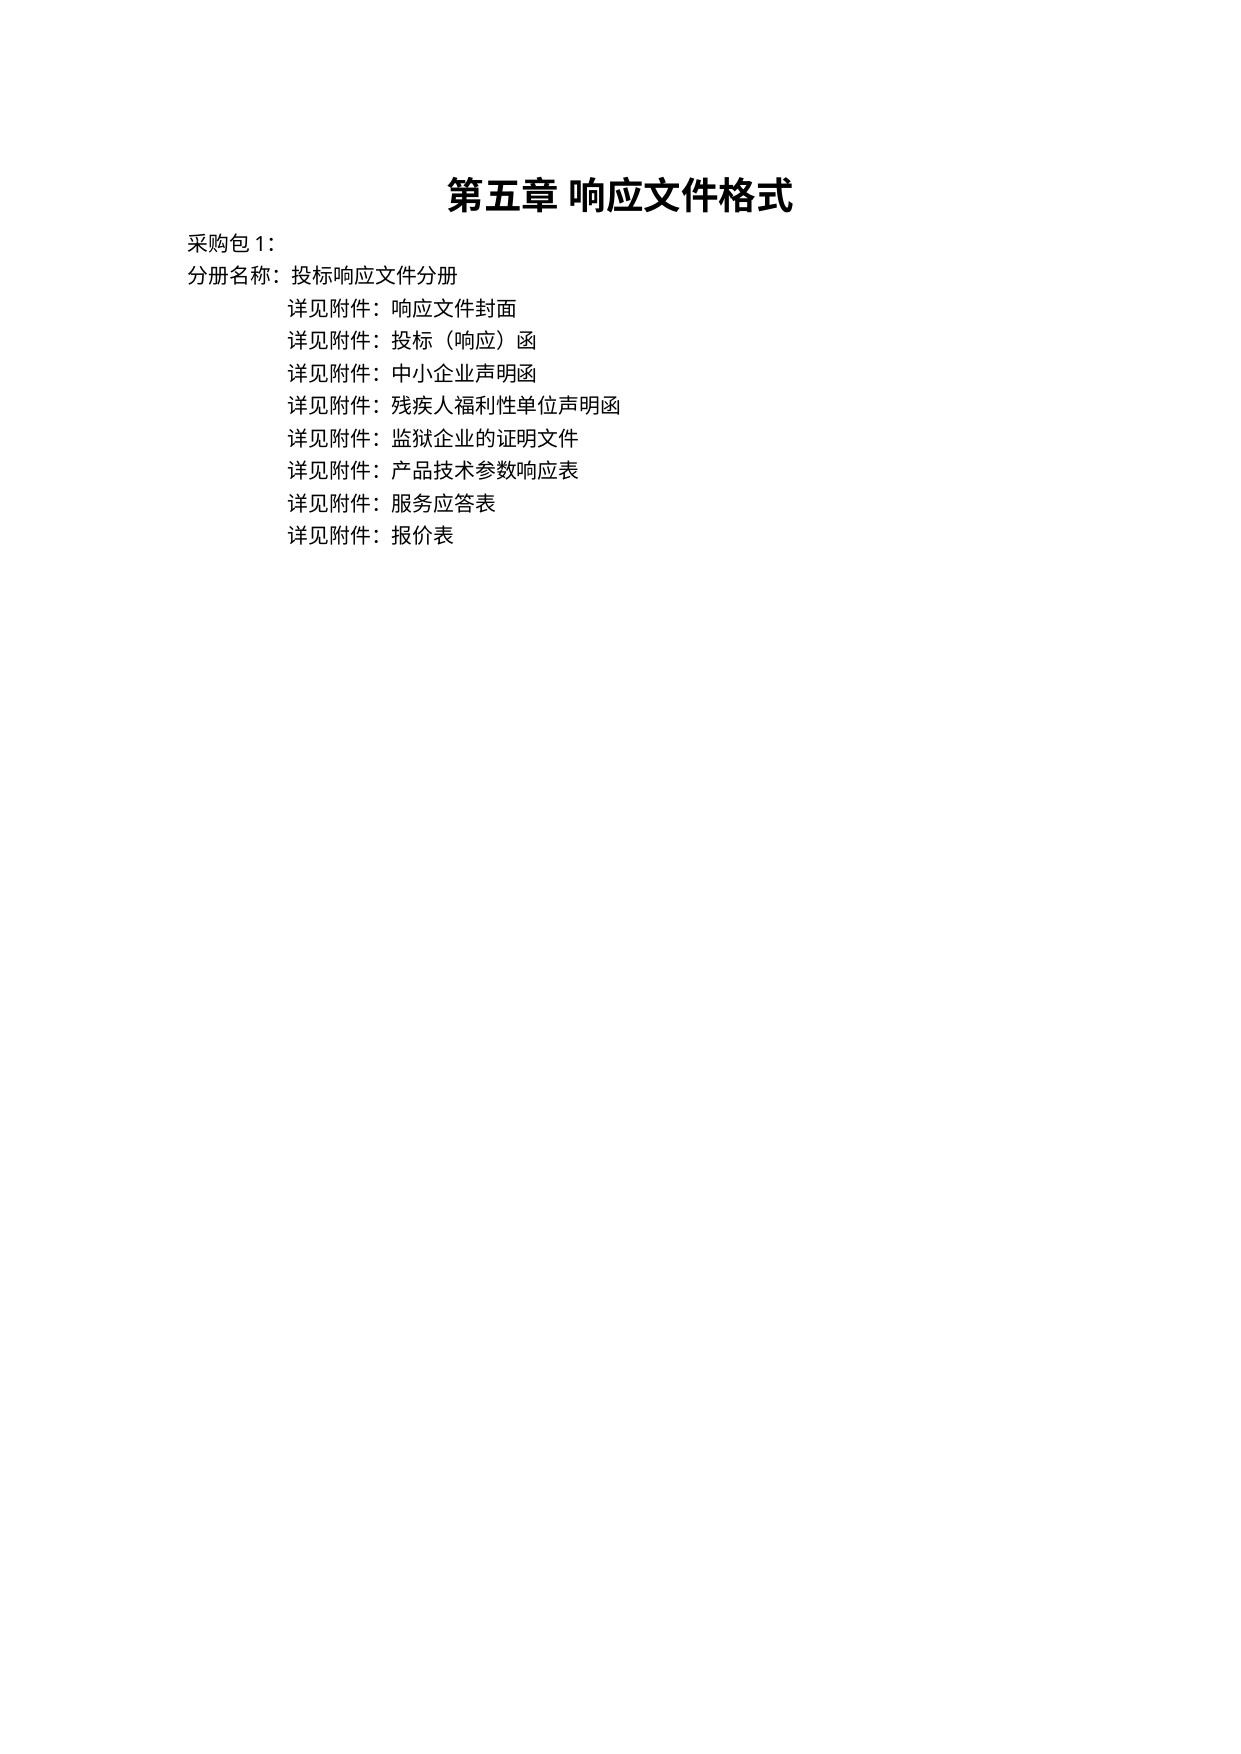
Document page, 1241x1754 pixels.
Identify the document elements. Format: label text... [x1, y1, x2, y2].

text 详见附件：投标（响应）函 [187, 324, 1053, 357]
text 详见附件：服务应答表 [187, 487, 1053, 519]
text 详见附件：监狱企业的证明文件 [187, 422, 1053, 454]
text 详见附件：中小企业声明函 [187, 357, 1053, 389]
text 详见附件：残疾人福利性单位声明函 [187, 389, 1053, 422]
text 分册名称：投标响应文件分册 [187, 259, 1053, 292]
text 详见附件：产品技术参数响应表 [187, 454, 1053, 487]
text 第五章 响应文件格式 [187, 162, 1053, 227]
text 采购包1： [187, 227, 1053, 259]
text 详见附件：响应文件封面 [187, 292, 1053, 324]
text 详见附件：报价表 [187, 519, 1053, 552]
